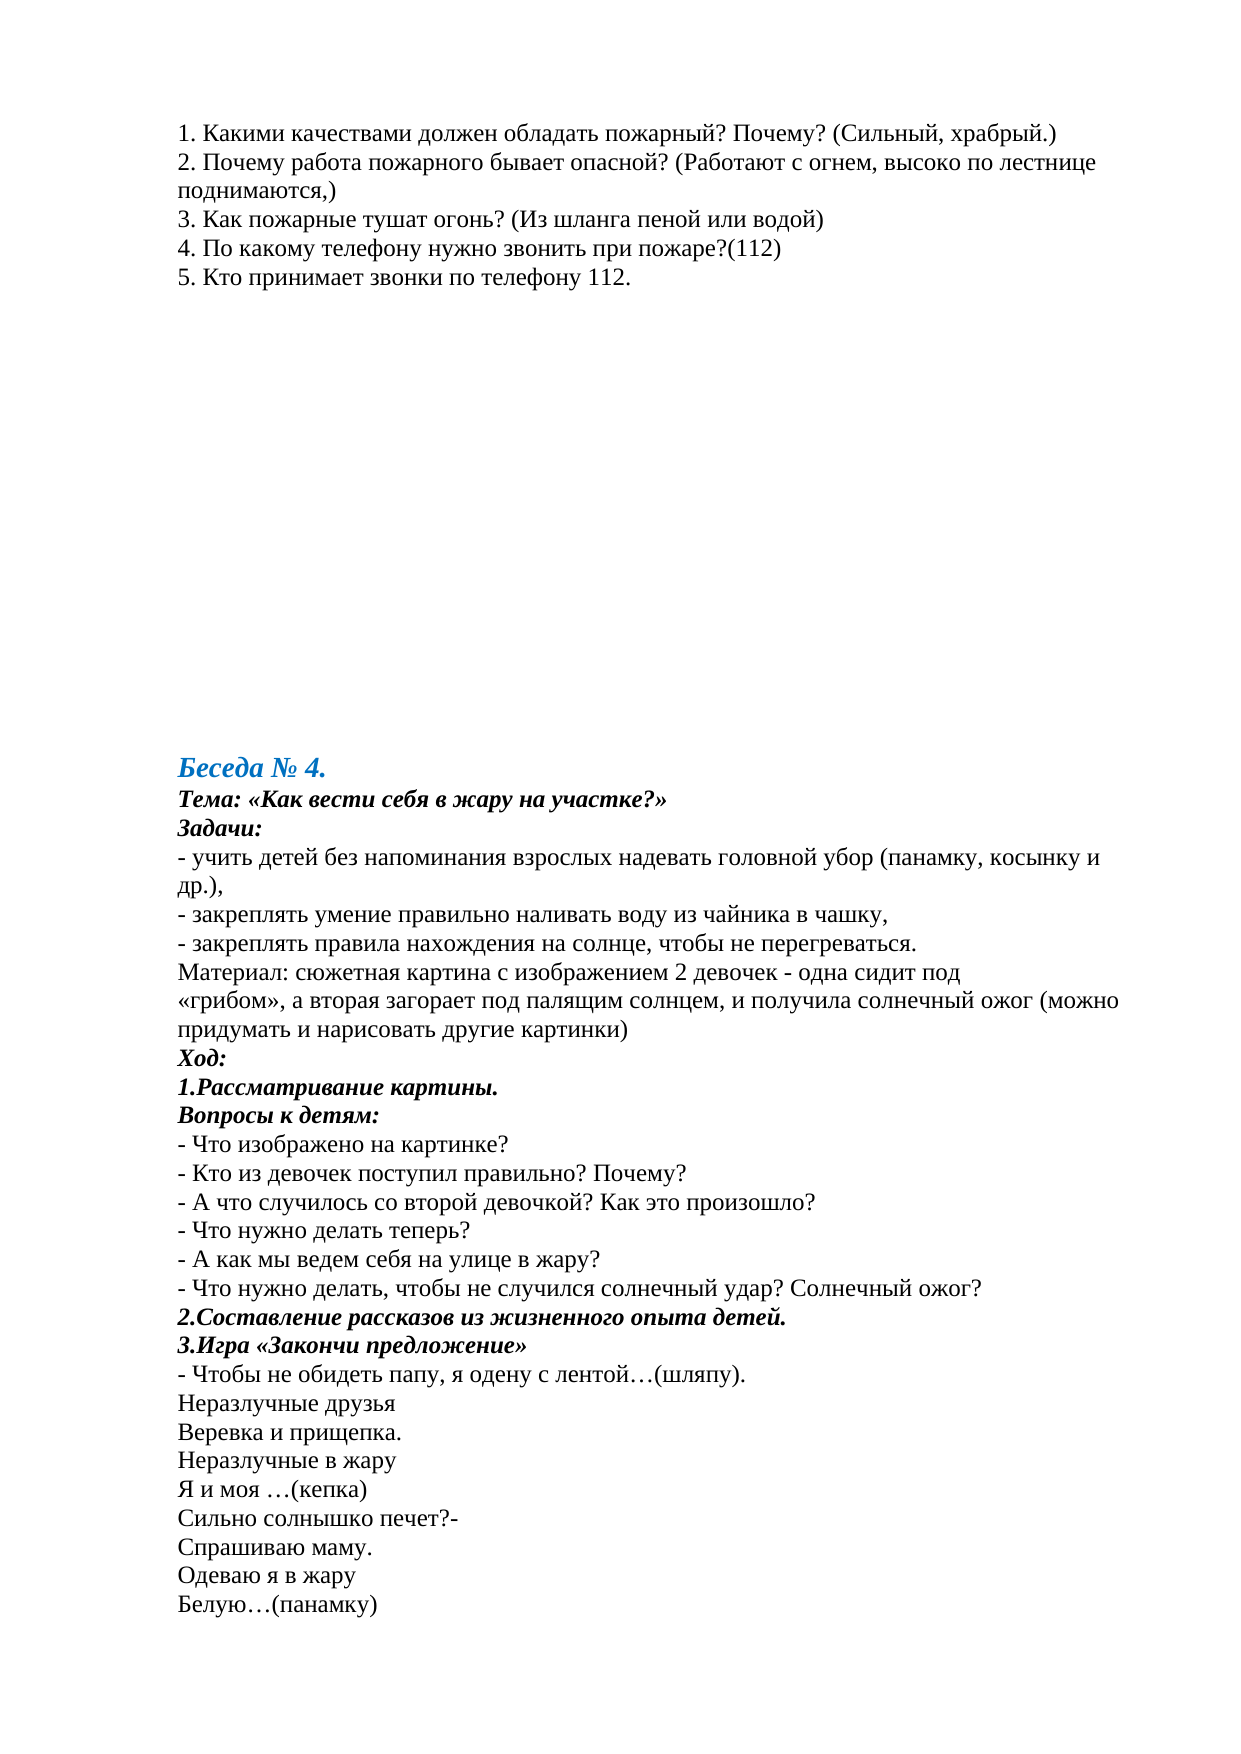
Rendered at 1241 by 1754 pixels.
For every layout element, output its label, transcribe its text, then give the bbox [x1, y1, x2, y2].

text «грибом», а вторая загорает под палящим солнцем, и получила солнечный ожог (можно придумать и нарисовать другие картинки) [177, 985, 1152, 1043]
text Материал: сюжетная картина с изображением 2 девочек - одна сидит под [177, 957, 1152, 985]
text - А как мы ведем себя на улице в жару? [177, 1244, 1152, 1273]
text Тема: «Как вести себя в жару на участке?» [177, 784, 1152, 813]
text 5. Кто принимает звонки по телефону 112. [177, 262, 1152, 291]
text Белую…(панамку) [177, 1589, 1152, 1618]
text 4. По какому телефону нужно звонить при пожаре?(112) [177, 233, 1152, 262]
text Неразлучные в жару [177, 1445, 1152, 1474]
text - Кто из девочек поступил правильно? Почему? [177, 1158, 1152, 1187]
text - закреплять правила нахождения на солнце, чтобы не перегреваться. [177, 928, 1152, 957]
text Спрашиваю маму. [177, 1532, 1152, 1560]
text Вопросы к детям: [177, 1100, 1152, 1129]
text 1. Какими качествами должен обладать пожарный? Почему? (Сильный, храбрый.) [177, 118, 1152, 147]
text 3.Игра «Закончи предложение» [177, 1330, 1152, 1359]
text 2.Составление рассказов из жизненного опыта детей. [177, 1302, 1152, 1330]
text Сильно солнышко печет?- [177, 1503, 1152, 1532]
text - учить детей без напоминания взрослых надевать головной убор (панамку, косынку и др.), [177, 842, 1152, 899]
text - Чтобы не обидеть папу, я одену с лентой…(шляпу). [177, 1359, 1152, 1388]
text Беседа № 4. [177, 751, 1152, 784]
text Неразлучные друзья [177, 1388, 1152, 1417]
text 3. Как пожарные тушат огонь? (Из шланга пеной или водой) [177, 204, 1152, 233]
text - Что нужно делать, чтобы не случился солнечный удар? Солнечный ожог? [177, 1273, 1152, 1302]
text Ход: [177, 1043, 1152, 1072]
text 2. Почему работа пожарного бывает опасной? (Работают с огнем, высоко по лестнице поднимаются,) [177, 147, 1152, 204]
text - закреплять умение правильно наливать воду из чайника в чашку, [177, 899, 1152, 928]
text - А что случилось со второй девочкой? Как это произошло? [177, 1187, 1152, 1215]
text Задачи: [177, 813, 1152, 842]
text - Что нужно делать теперь? [177, 1215, 1152, 1244]
text 1.Рассматривание картины. [177, 1072, 1152, 1100]
text Веревка и прищепка. [177, 1417, 1152, 1445]
text Я и моя …(кепка) [177, 1474, 1152, 1503]
text - Что изображено на картинке? [177, 1129, 1152, 1158]
text Одеваю я в жару [177, 1560, 1152, 1589]
